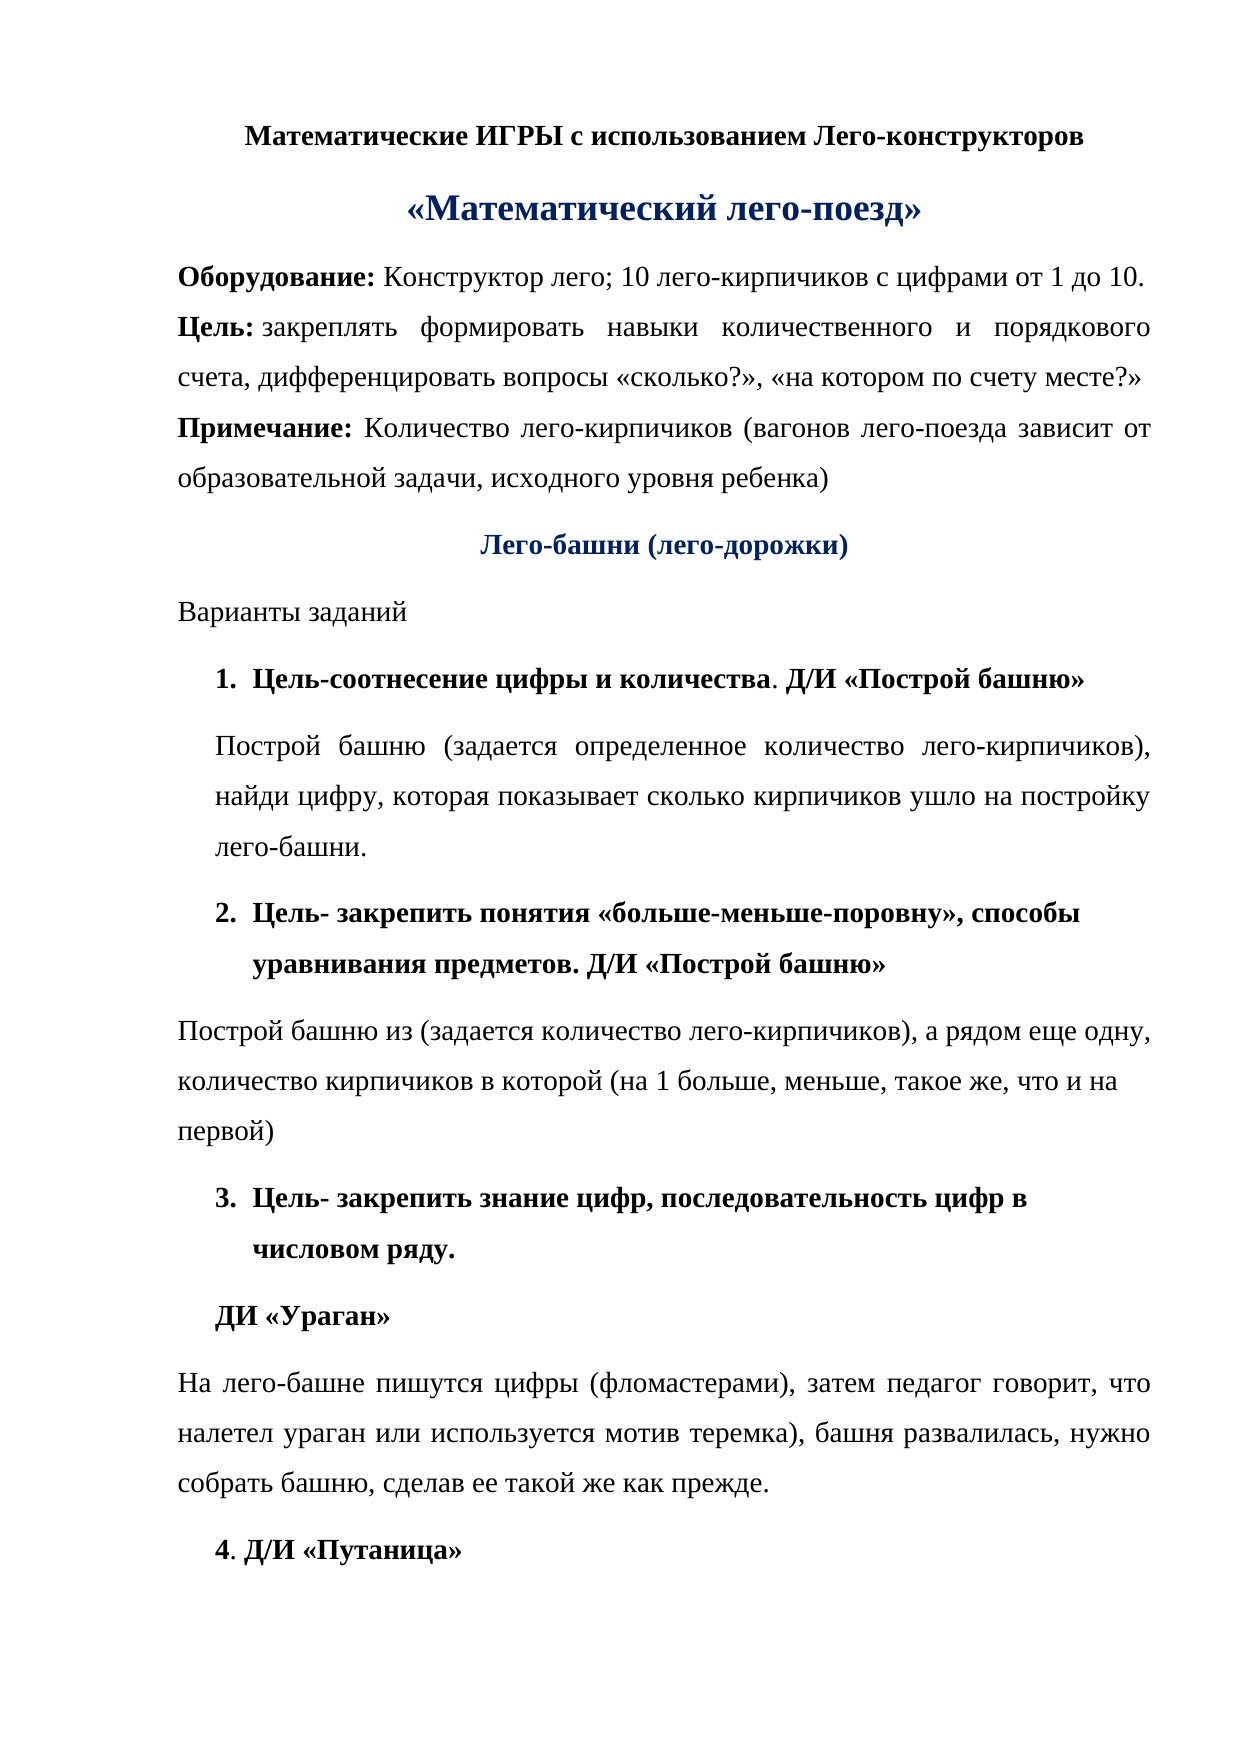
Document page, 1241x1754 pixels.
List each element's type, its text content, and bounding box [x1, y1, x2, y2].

text ДИ «Ураган» [215, 1298, 1152, 1331]
text На лего-башне пишутся цифры (фломастерами), затем педагог говорит, что налетел ураган или используется мотив теремка), башня развалилась, нужно собрать башню, сделав ее такой же как прежде. [177, 1365, 1152, 1499]
list Цель- закрепить знание цифр, последовательность цифр в числовом ряду. [215, 1181, 1152, 1264]
text Варианты заданий [177, 594, 1152, 628]
list Цель-соотнесение цифры и количества. Д/И «Построй башню» [215, 661, 1152, 694]
text «Математический лего-поезд» [177, 185, 1152, 228]
text 4. Д/И «Путаница» [215, 1532, 1152, 1566]
text Математические ИГРЫ с использованием Лего-конструкторов [177, 118, 1152, 152]
text Лего-башни (лего-дорожки) [177, 527, 1152, 561]
text Цель: закреплять формировать навыки количественного и порядкового счета, дифференцировать вопросы «сколько?», «на котором по счету месте?» [177, 309, 1152, 393]
list Цель- закрепить понятия «больше-меньше-поровну», способы уравнивания предметов. Д/И «Построй башню» [215, 896, 1152, 979]
text Оборудование: Конструктор лего; 10 лего-кирпичиков с цифрами от 1 до 10. [177, 259, 1152, 292]
text Примечание: Количество лего-кирпичиков (вагонов лего-поезда зависит от образовательной задачи, исходного уровня ребенка) [177, 410, 1152, 494]
text Построй башню из (задается количество лего-кирпичиков), а рядом еще одну, количество кирпичиков в которой (на 1 больше, меньше, такое же, что и на первой) [177, 1013, 1152, 1147]
text Построй башню (задается определенное количество лего-кирпичиков), найди цифру, которая показывает сколько кирпичиков ушло на постройку лего-башни. [215, 728, 1152, 862]
